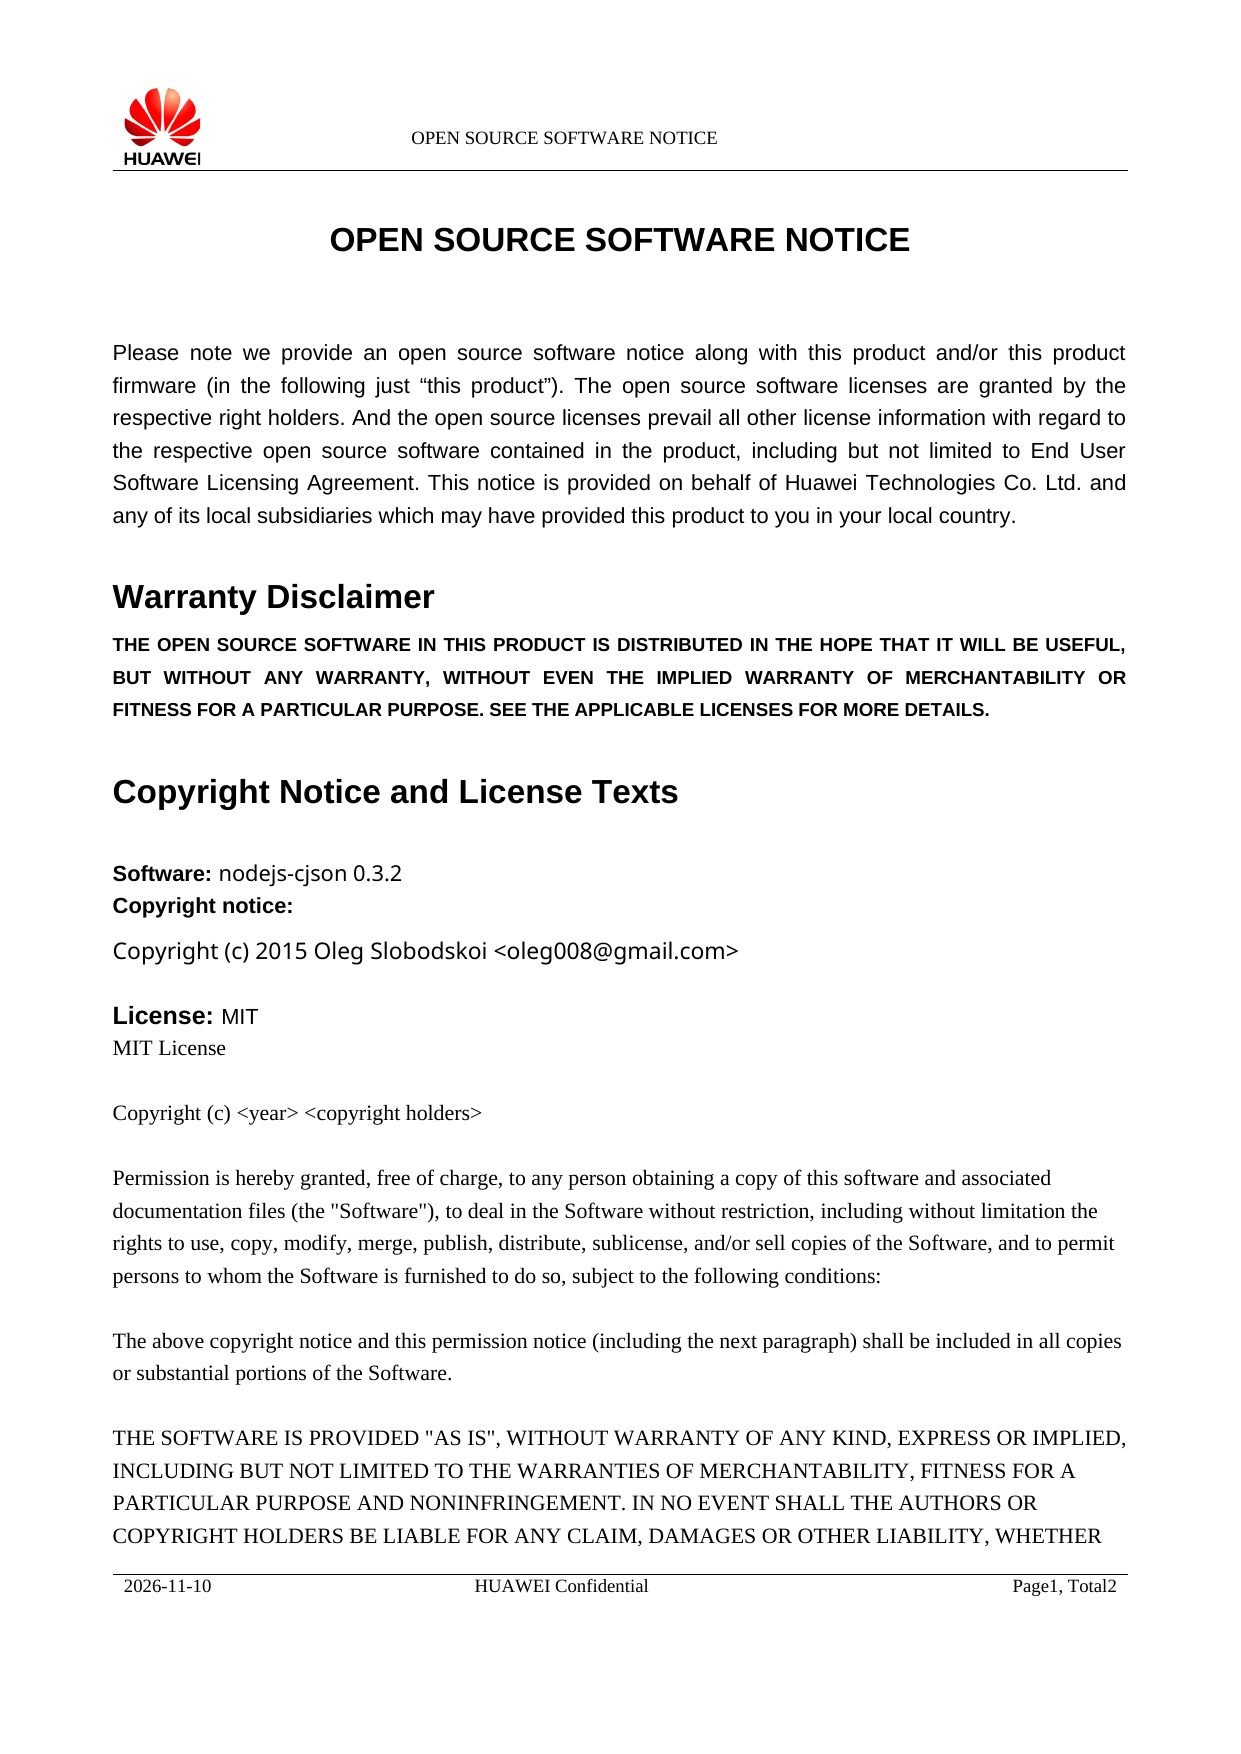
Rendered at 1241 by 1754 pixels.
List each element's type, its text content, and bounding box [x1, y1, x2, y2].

text License: MIT [112, 999, 1128, 1031]
text Warranty Disclaimer [112, 564, 1128, 629]
picture [124, 88, 201, 165]
text Copyright Notice and License Texts [112, 759, 1128, 824]
text The open source software in this product is distributed in the hope that it will be useful, but WITHOUT ANY WARRANTY, without even the implied warranty of MERCHANTABILITY or FITNESS FOR A PARTICULAR PURPOSE. See the applicable licenses for more details. [112, 629, 1128, 726]
title Software: nodejs-cjson 0.3.2 [112, 856, 1128, 889]
text Copyright notice: [112, 889, 1128, 921]
text Please note we provide an open source software notice along with this product and/or this product firmware (in the following just “this product”). The open source software licenses are granted by the respective right holders. And the open source licenses prevail all other license information with regard to the respective open source software contained in the product, including but not limited to End User Software Licensing Agreement. This notice is provided on behalf of Huawei Technologies Co. Ltd. and any of its local subsidiaries which may have provided this product to you in your local country. [112, 336, 1128, 531]
text OPEN SOURCE SOFTWARE NOTICE [112, 206, 1128, 271]
text Copyright (c) 2015 Oleg Slobodskoi <oleg008@gmail.com> [112, 934, 1128, 999]
